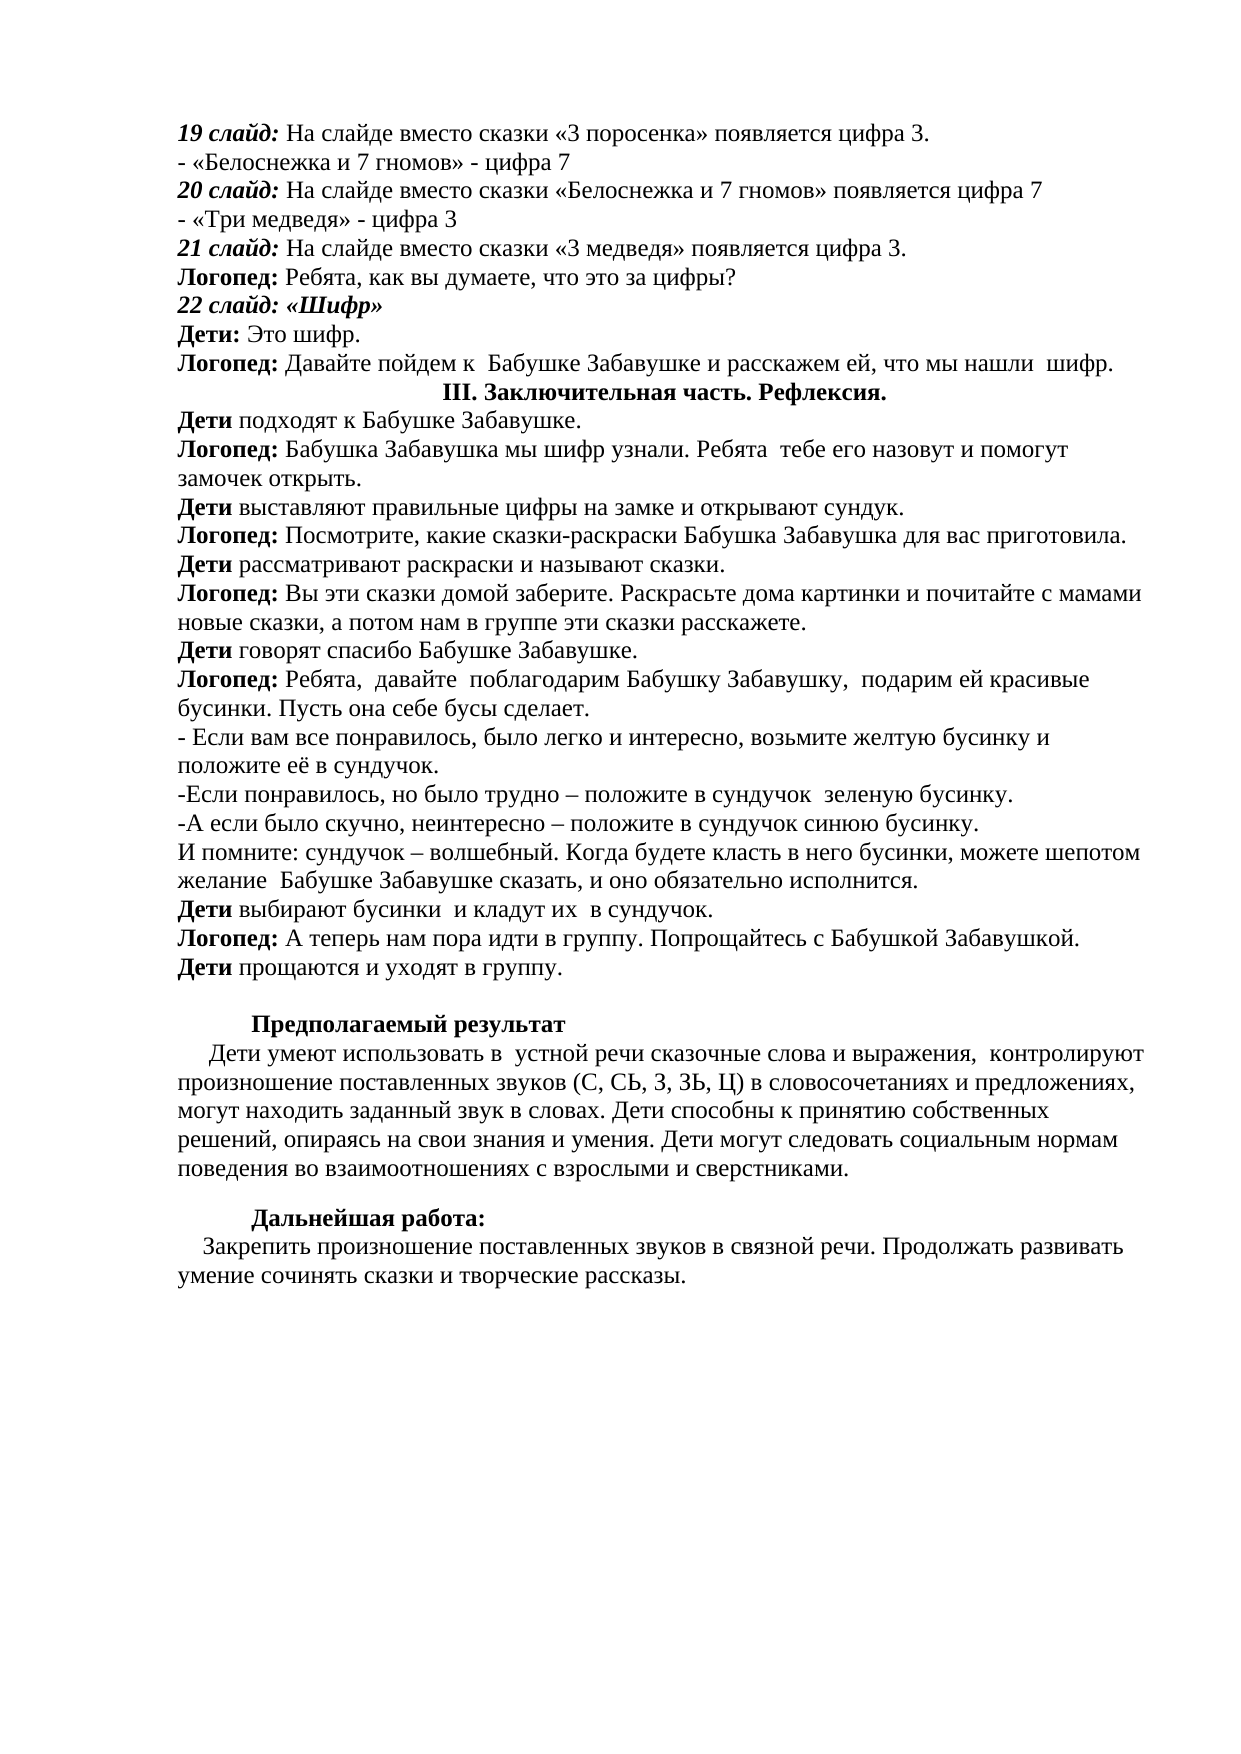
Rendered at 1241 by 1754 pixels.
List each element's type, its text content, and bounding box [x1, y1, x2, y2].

text - «Белоснежка и 7 гномов» - цифра 7 [177, 147, 1152, 176]
text 20 слайд: На слайде вместо сказки «Белоснежка и 7 гномов» появляется цифра 7 [177, 176, 1152, 204]
text Дети выставляют правильные цифры на замке и открывают сундук. [177, 492, 1152, 521]
text Дети подходят к Бабушке Забавушке. [177, 406, 1152, 434]
text И помните: сундучок – волшебный. Когда будете класть в него бусинки, можете шепотом желание Бабушке Забавушке сказать, и оно обязательно исполнится. [177, 837, 1152, 894]
text - Если вам все понравилось, было легко и интересно, возьмите желтую бусинку и положите её в сундучок. [177, 722, 1152, 779]
text 21 слайд: На слайде вместо сказки «3 медведя» появляется цифра 3. [177, 233, 1152, 262]
text Дети рассматривают раскраски и называют сказки. [177, 549, 1152, 578]
text Логопед: Ребята, давайте поблагодарим Бабушку Забавушку, подарим ей красивые бусинки. Пусть она себе бусы сделает. [177, 664, 1152, 722]
text 19 слайд: На слайде вместо сказки «3 поросенка» появляется цифра 3. [177, 118, 1152, 147]
text Дети говорят спасибо Бабушке Забавушке. [177, 636, 1152, 664]
text - «Три медведя» - цифра 3 [177, 204, 1152, 233]
text Закрепить произношение поставленных звуков в связной речи. Продолжать развивать умение сочинять сказки и творческие рассказы. [177, 1231, 1152, 1289]
text Дальнейшая работа: [177, 1203, 1152, 1231]
text Логопед: Посмотрите, какие сказки-раскраски Бабушка Забавушка для вас приготовила. [177, 521, 1152, 549]
text Логопед: А теперь нам пора идти в группу. Попрощайтесь с Бабушкой Забавушкой. [177, 923, 1152, 952]
text Дети прощаются и уходят в группу. [177, 952, 1152, 981]
text III. Заключительная часть. Рефлексия. [177, 377, 1152, 406]
text -Если понравилось, но было трудно – положите в сундучок зеленую бусинку. [177, 779, 1152, 808]
text 22 слайд: «Шифр» [177, 291, 1152, 319]
text -А если было скучно, неинтересно – положите в сундучок синюю бусинку. [177, 808, 1152, 837]
text Логопед: Бабушка Забавушка мы шифр узнали. Ребята тебе его назовут и помогут замочек открыть. [177, 434, 1152, 492]
text Дети выбирают бусинки и кладут их в сундучок. [177, 894, 1152, 923]
text Логопед: Вы эти сказки домой заберите. Раскрасьте дома картинки и почитайте с мамами новые сказки, а потом нам в группе эти сказки расскажете. [177, 578, 1152, 636]
text Дети: Это шифр. [177, 319, 1152, 348]
text Предполагаемый результат [177, 1009, 1152, 1038]
text Дети умеют использовать в устной речи сказочные слова и выражения, контролируют произношение поставленных звуков (С, СЬ, З, ЗЬ, Ц) в словосочетаниях и предложениях, могут находить заданный звук в словах. Дети способны к принятию собственных решений, опираясь на свои знания и умения. Дети могут следовать социальным нормам поведения во взаимоотношениях с взрослыми и сверстниками. [177, 1038, 1152, 1182]
text Логопед: Ребята, как вы думаете, что это за цифры? [177, 262, 1152, 291]
text Логопед: Давайте пойдем к Бабушке Забавушке и расскажем ей, что мы нашли шифр. [177, 348, 1152, 377]
